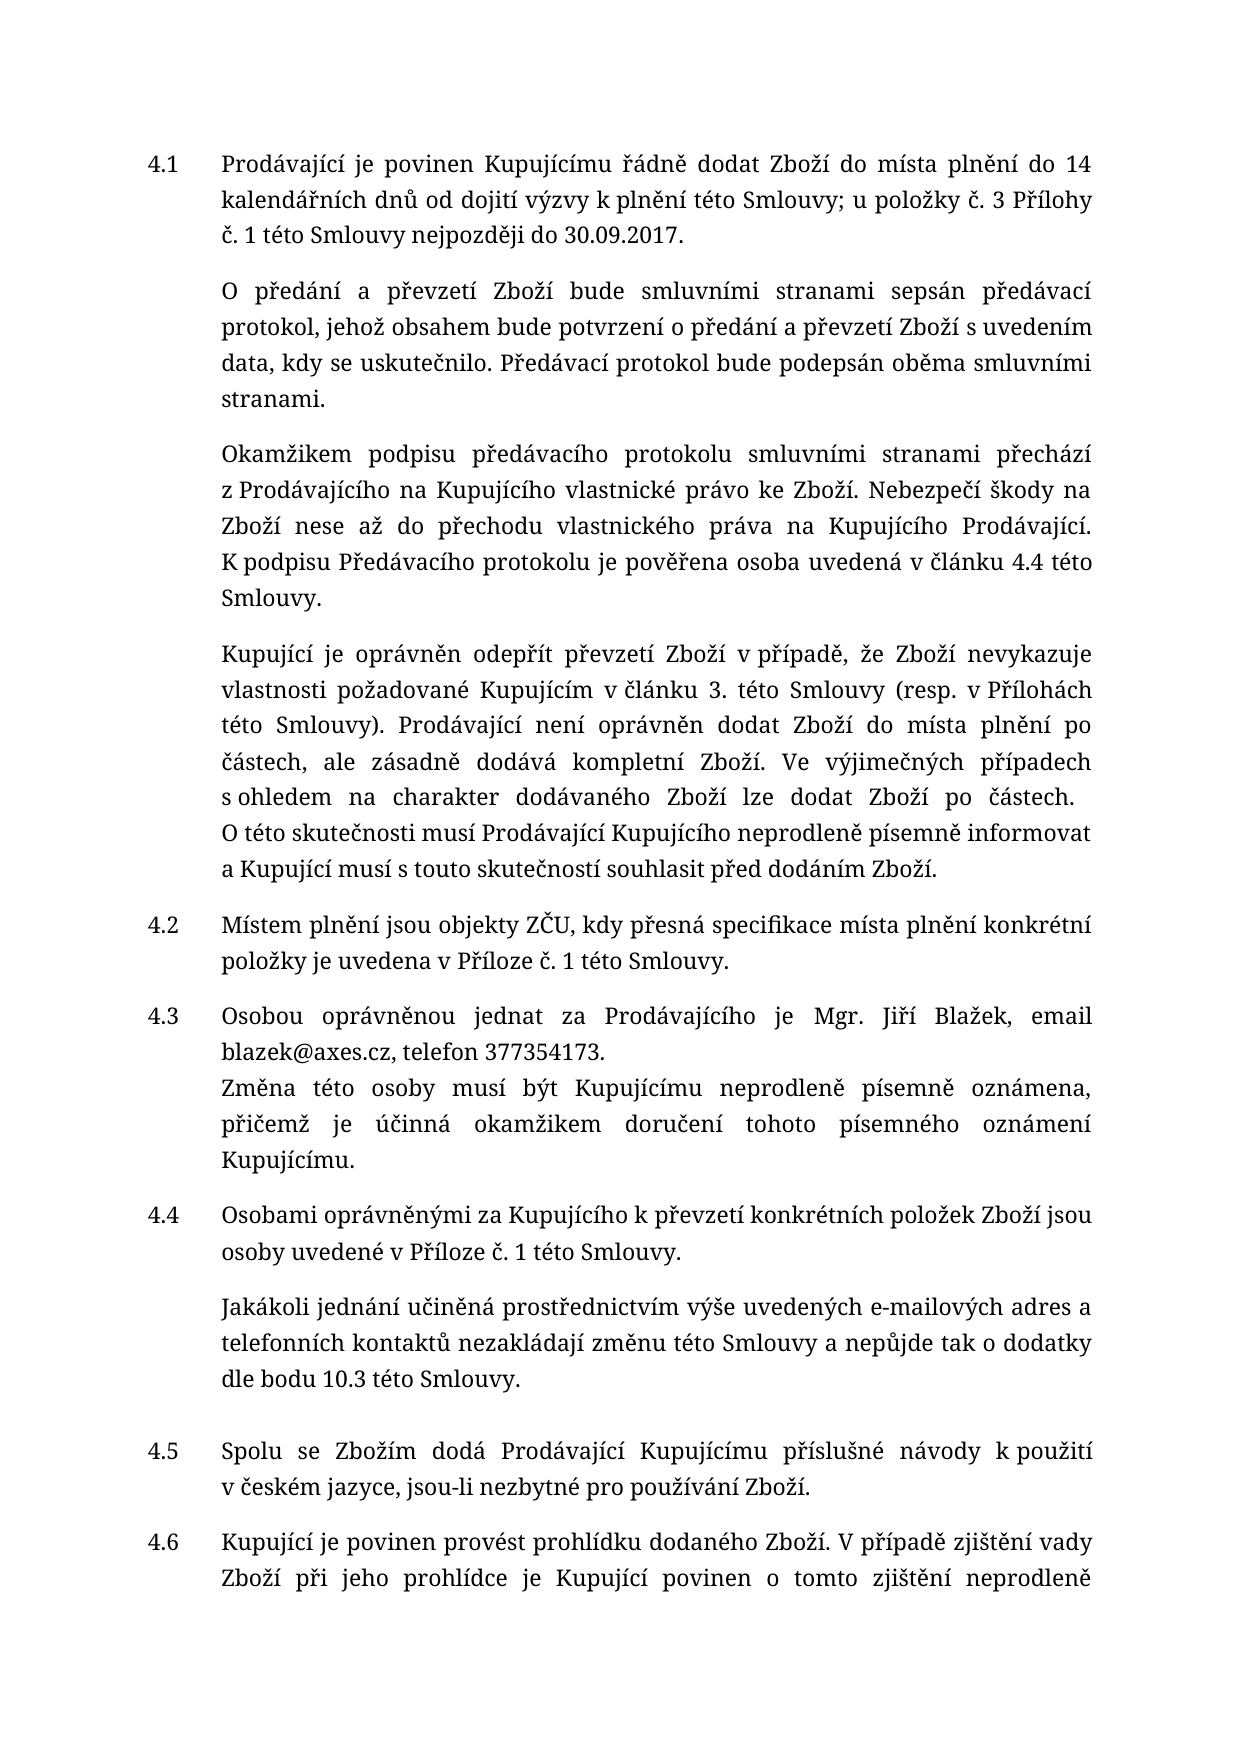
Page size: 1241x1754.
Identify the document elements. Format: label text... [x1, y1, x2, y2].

text Okamžikem podpisu předávacího protokolu smluvními stranami přechází z Prodávajícího na Kupujícího vlastnické právo ke Zboží. Nebezpečí škody na Zboží nese až do přechodu vlastnického práva na Kupujícího Prodávající. K podpisu Předávacího protokolu je pověřena osoba uvedená v článku 4.4 této Smlouvy. [221, 438, 1093, 613]
text Kupující je oprávněn odepřít převzetí Zboží v případě, že Zboží nevykazuje vlastnosti požadované Kupujícím v článku 3. této Smlouvy (resp. v Přílohách této Smlouvy). Prodávající není oprávněn dodat Zboží do místa plnění po částech, ale zásadně dodává kompletní Zboží. Ve výjimečných případech s ohledem na charakter dodávaného Zboží lze dodat Zboží po částech. O této skutečnosti musí Prodávající Kupujícího neprodleně písemně informovat a Kupující musí s touto skutečností souhlasit před dodáním Zboží. [221, 638, 1093, 884]
text 4.3 Osobou oprávněnou jednat za Prodávajícího je Mgr. Jiří Blažek, email blazek@axes.cz, telefon 377354173. [148, 1000, 1093, 1067]
text 4.2 Místem plnění jsou objekty ZČU, kdy přesná specifikace místa plnění konkrétní položky je uvedena v Příloze č. 1 této Smlouvy. [148, 909, 1093, 976]
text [148, 1526, 1093, 1593]
text 4.1 Prodávající je povinen Kupujícímu řádně dodat Zboží do místa plnění do 14 kalendářních dnů od dojití výzvy k plnění této Smlouvy; u položky č. 3 Přílohy č. 1 této Smlouvy nejpozději do 30.09.2017. [148, 148, 1093, 251]
text 4.4 Osobami oprávněnými za Kupujícího k převzetí konkrétních položek Zboží jsou osoby uvedené v Příloze č. 1 této Smlouvy. [148, 1199, 1093, 1267]
text Změna této osoby musí být Kupujícímu neprodleně písemně oznámena, přičemž je účinná okamžikem doručení tohoto písemného oznámení Kupujícímu. [148, 1072, 1093, 1175]
text Jakákoli jednání učiněná prostřednictvím výše uvedených e-mailových adres a telefonních kontaktů nezakládají změnu této Smlouvy a nepůjde tak o dodatky dle bodu 10.3 této Smlouvy. [221, 1291, 1093, 1394]
text 4.5 Spolu se Zbožím dodá Prodávající Kupujícímu příslušné návody k použití v českém jazyce, jsou-li nezbytné pro používání Zboží. [148, 1435, 1093, 1502]
text O předání a převzetí Zboží bude smluvními stranami sepsán předávací protokol, jehož obsahem bude potvrzení o předání a převzetí Zboží s uvedením data, kdy se uskutečnilo. Předávací protokol bude podepsán oběma smluvními stranami. [221, 275, 1093, 414]
